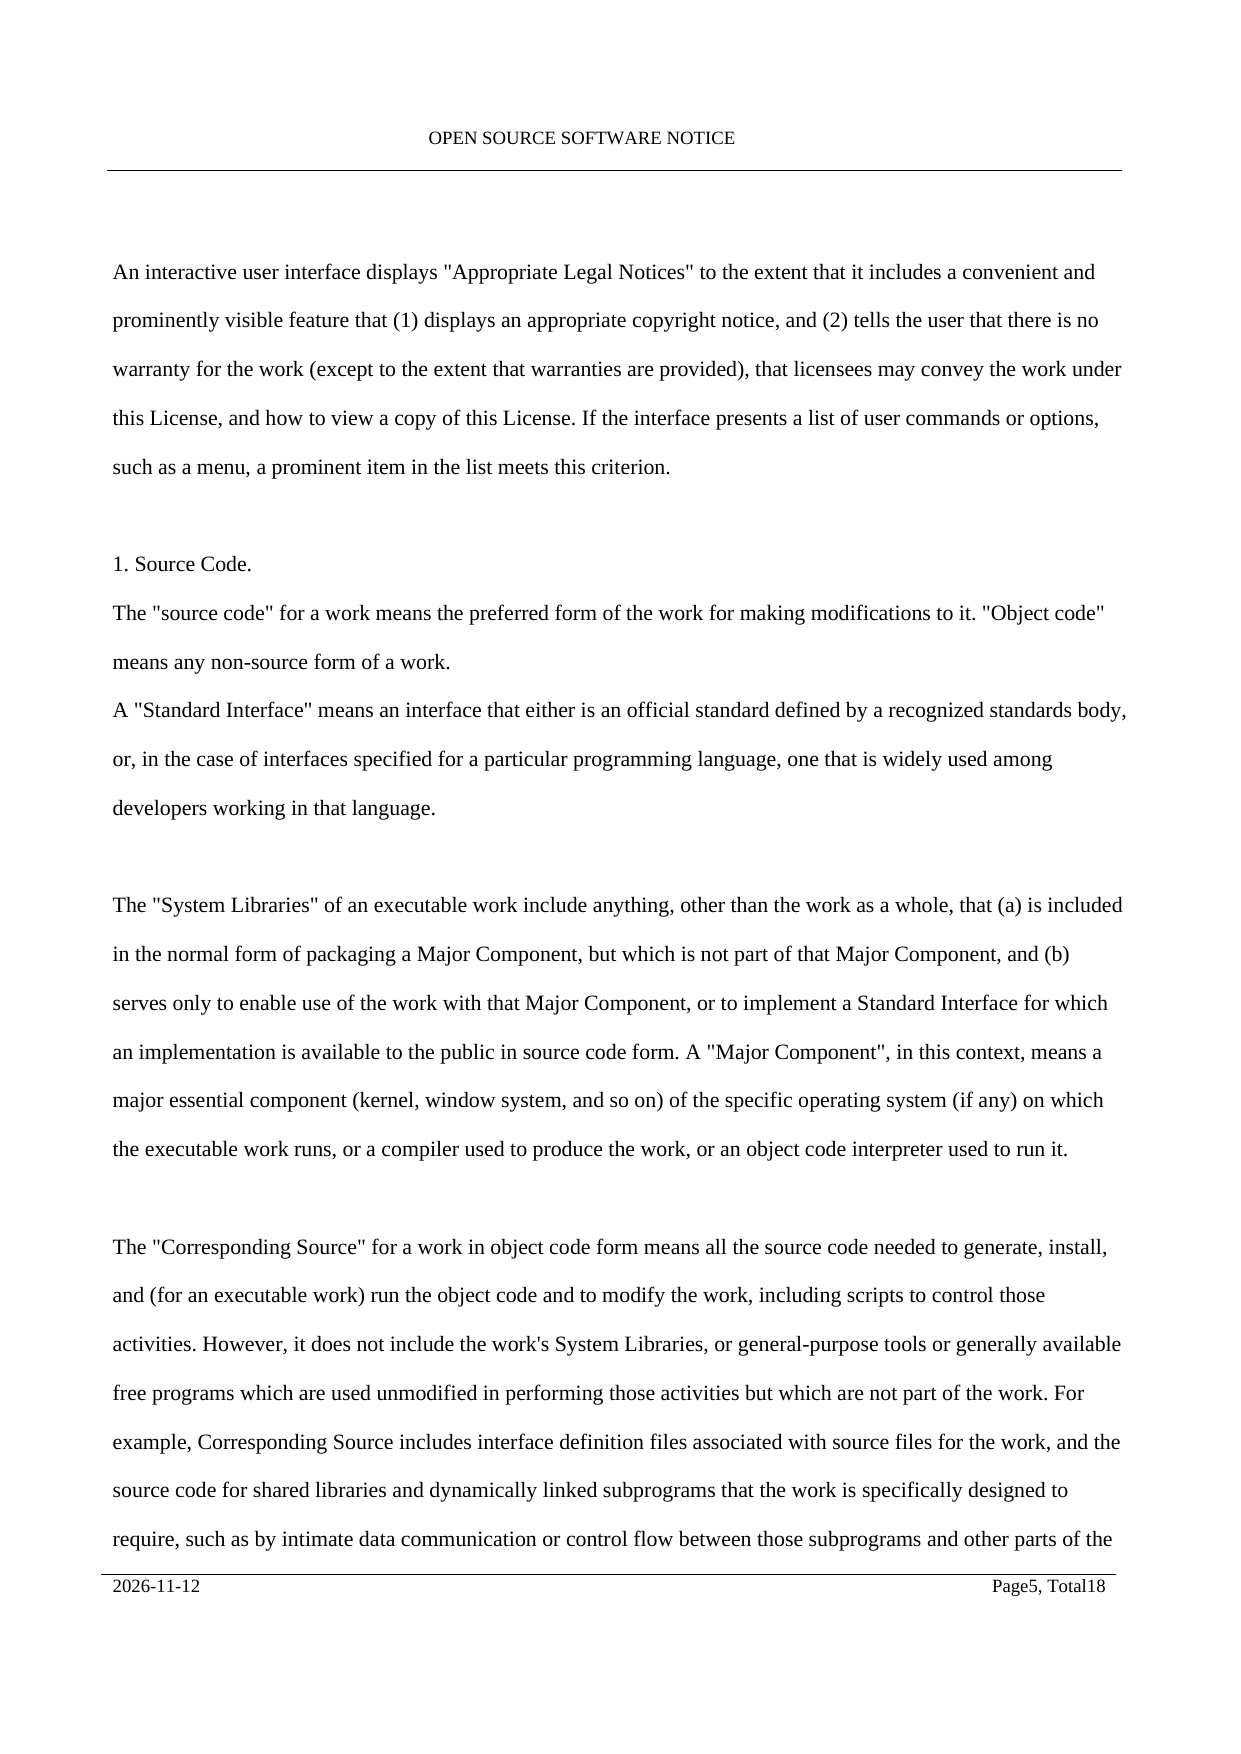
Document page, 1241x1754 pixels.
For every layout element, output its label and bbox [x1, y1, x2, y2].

text [112, 206, 1128, 1555]
